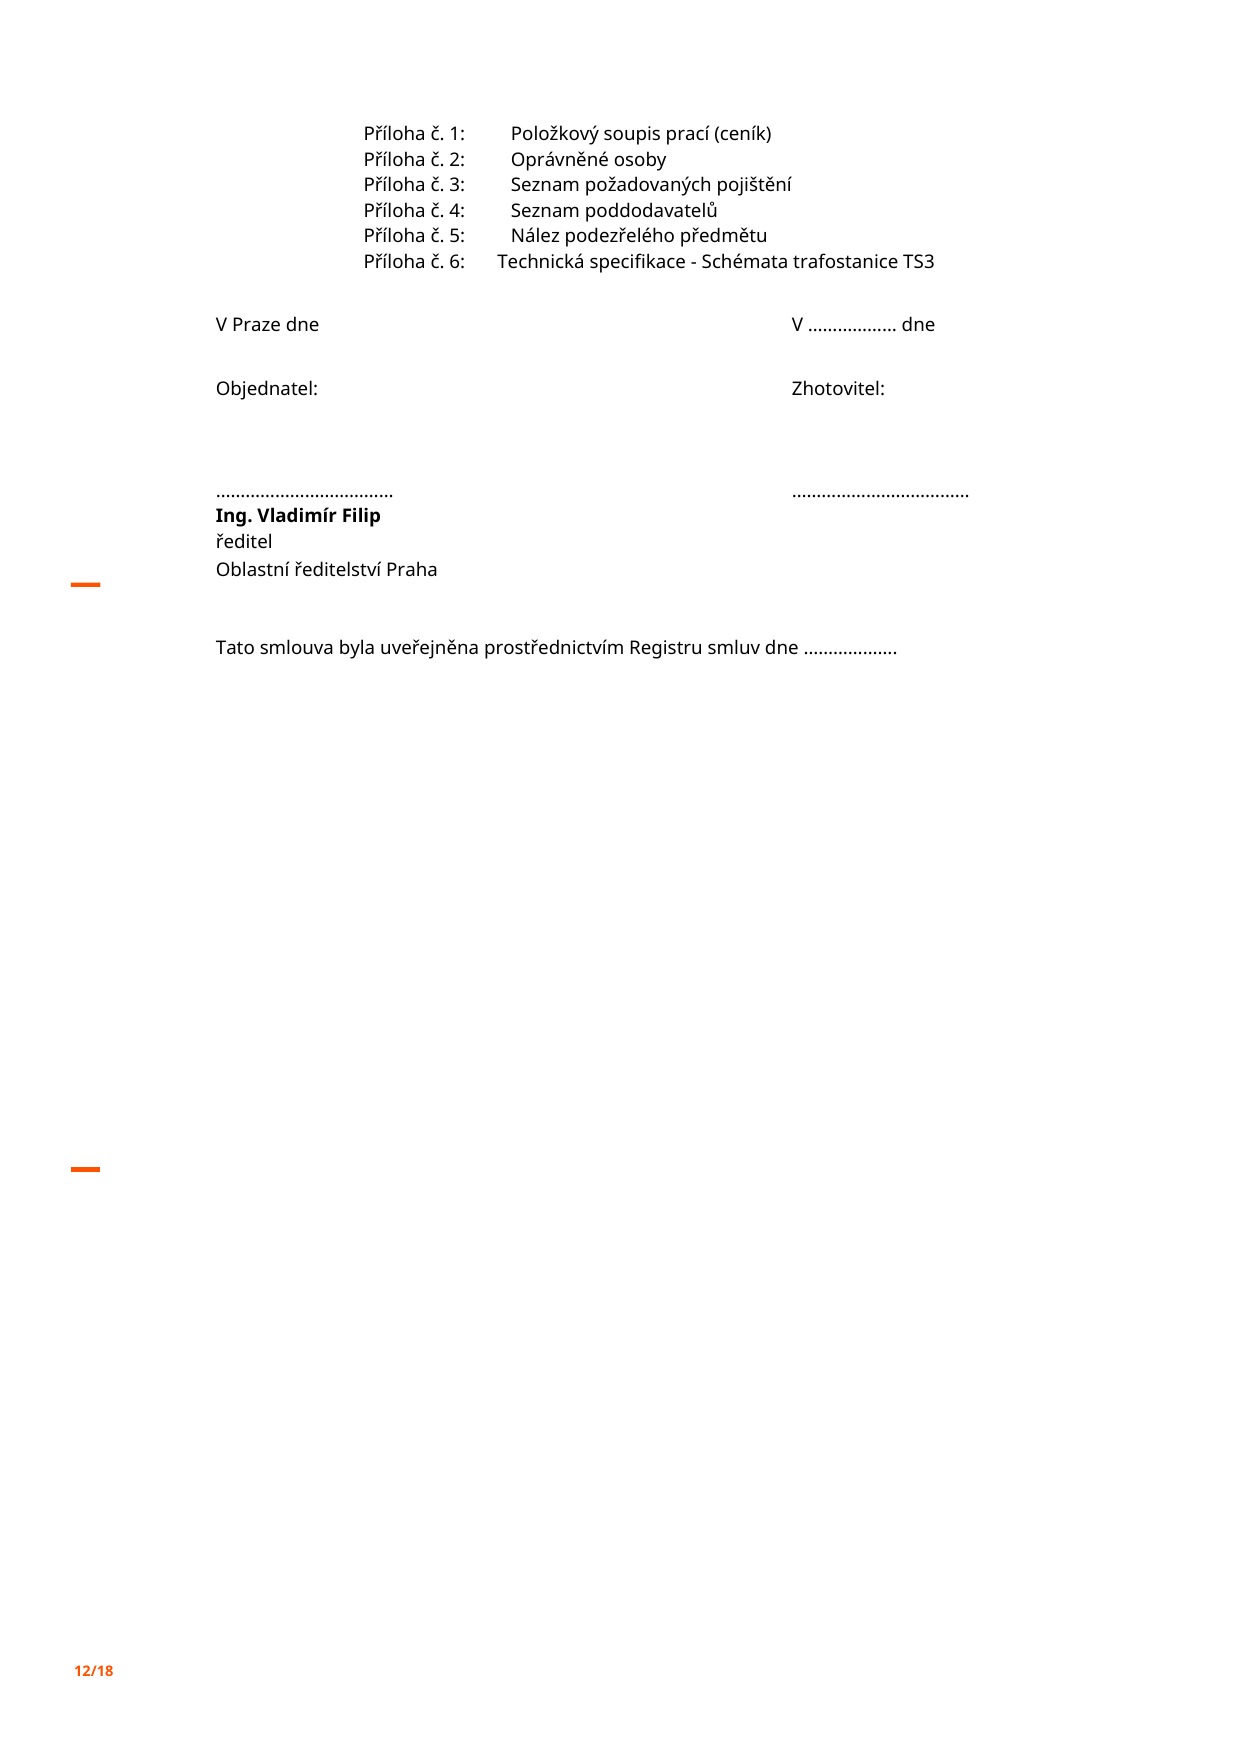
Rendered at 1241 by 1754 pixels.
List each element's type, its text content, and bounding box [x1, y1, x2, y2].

text ……………………………… ……………………………… [216, 477, 1122, 502]
text Příloha č. 1: Položkový soupis prací (ceník) [289, 121, 1122, 146]
text Ing. Vladimír Filip [216, 502, 1122, 528]
text Příloha č. 2: Oprávněné osoby [363, 146, 1122, 172]
text Příloha č. 4: Seznam poddodavatelů [363, 197, 1122, 223]
text ředitel [216, 528, 1122, 553]
text Příloha č. 5: Nález podezřelého předmětu [363, 223, 1122, 248]
text Příloha č. 6: Technická specifikace - Schémata trafostanice TS3 [363, 248, 1122, 274]
text Tato smlouva byla uveřejněna prostřednictvím Registru smluv dne ………………. [216, 634, 1122, 659]
text Objednatel: Zhotovitel: [216, 375, 1122, 400]
text Příloha č. 3: Seznam požadovaných pojištění [363, 172, 1122, 197]
text V Praze dne V ……………… dne [216, 312, 1122, 337]
text Oblastní ředitelství Praha [216, 556, 1122, 581]
